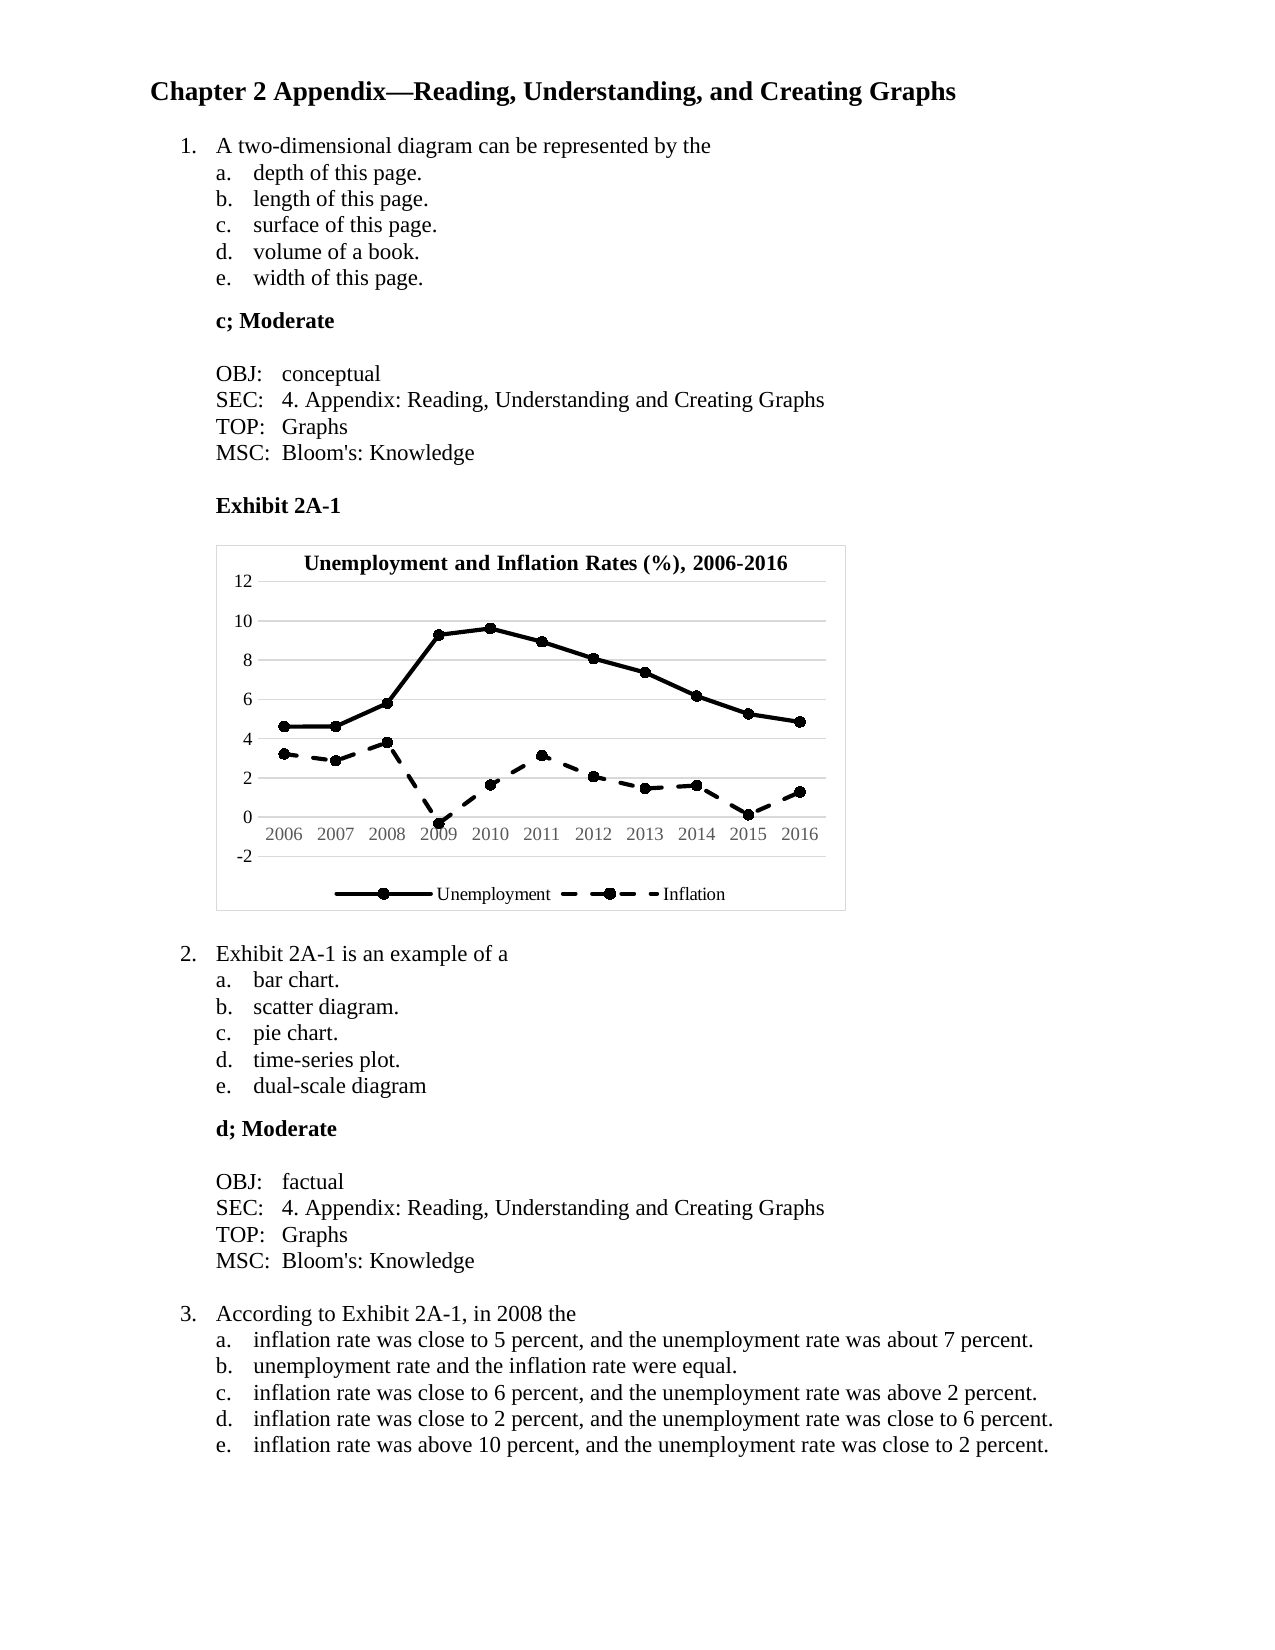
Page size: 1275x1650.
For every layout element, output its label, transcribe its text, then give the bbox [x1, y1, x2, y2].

text Exhibit 2A-1 [216, 492, 1162, 518]
text 2. Exhibit 2A-1 is an example of a [150, 940, 1162, 967]
text Chapter 2 Appendix—Reading, Understanding, and Creating Graphs [150, 75, 1162, 106]
table_header a. [211, 1326, 248, 1352]
table_cell volume of a book. [249, 238, 1092, 264]
text SEC: 4. Appendix: Reading, Understanding and Creating Graphs [216, 1194, 1162, 1221]
table_cell inflation rate was above 10 percent, and the unemployment rate was close to 2 percent. [249, 1431, 1092, 1458]
table_cell time-series plot. [249, 1046, 1092, 1072]
text 1. A two-dimensional diagram can be represented by the [150, 132, 1162, 159]
table_cell surface of this page. [249, 212, 1092, 238]
table_cell length of this page. [249, 185, 1092, 212]
text OBJ: conceptual [216, 360, 1162, 387]
table_cell e. [211, 1072, 248, 1098]
table_cell b. [211, 993, 248, 1019]
table_cell d. [211, 238, 248, 264]
table_cell d. [211, 1405, 248, 1431]
table_header bar chart. [249, 967, 1092, 993]
text MSC: Bloom's: Knowledge [216, 1247, 1162, 1273]
table_cell d. [211, 1046, 248, 1072]
table_cell unemployment rate and the inflation rate were equal. [249, 1353, 1092, 1379]
table_header depth of this page. [249, 159, 1092, 185]
table_cell inflation rate was close to 2 percent, and the unemployment rate was close to 6 percent. [249, 1405, 1092, 1431]
text TOP: Graphs [216, 1221, 1162, 1247]
text d; Moderate [216, 1115, 1162, 1142]
table_cell b. [211, 1353, 248, 1379]
table_cell c. [211, 212, 248, 238]
table_cell e. [211, 1431, 248, 1458]
table_header inflation rate was close to 5 percent, and the unemployment rate was about 7 percent. [249, 1326, 1092, 1352]
table_cell scatter diagram. [249, 993, 1092, 1019]
table_cell inflation rate was close to 6 percent, and the unemployment rate was above 2 percent. [249, 1379, 1092, 1405]
table_cell dual-scale diagram [249, 1072, 1092, 1098]
text 3. According to Exhibit 2A-1, in 2008 the [150, 1300, 1162, 1326]
table_header a. [211, 967, 248, 993]
table_cell c. [211, 1379, 248, 1405]
table_cell b. [211, 185, 248, 212]
table_cell e. [211, 264, 248, 291]
table_cell width of this page. [249, 264, 1092, 291]
table_header a. [211, 159, 248, 185]
text c; Moderate [216, 307, 1162, 334]
text TOP: Graphs [216, 413, 1162, 439]
text SEC: 4. Appendix: Reading, Understanding and Creating Graphs [216, 387, 1162, 413]
text OBJ: factual [216, 1168, 1162, 1194]
table_cell pie chart. [249, 1019, 1092, 1046]
table_cell c. [211, 1019, 248, 1046]
text MSC: Bloom's: Knowledge [216, 439, 1162, 466]
